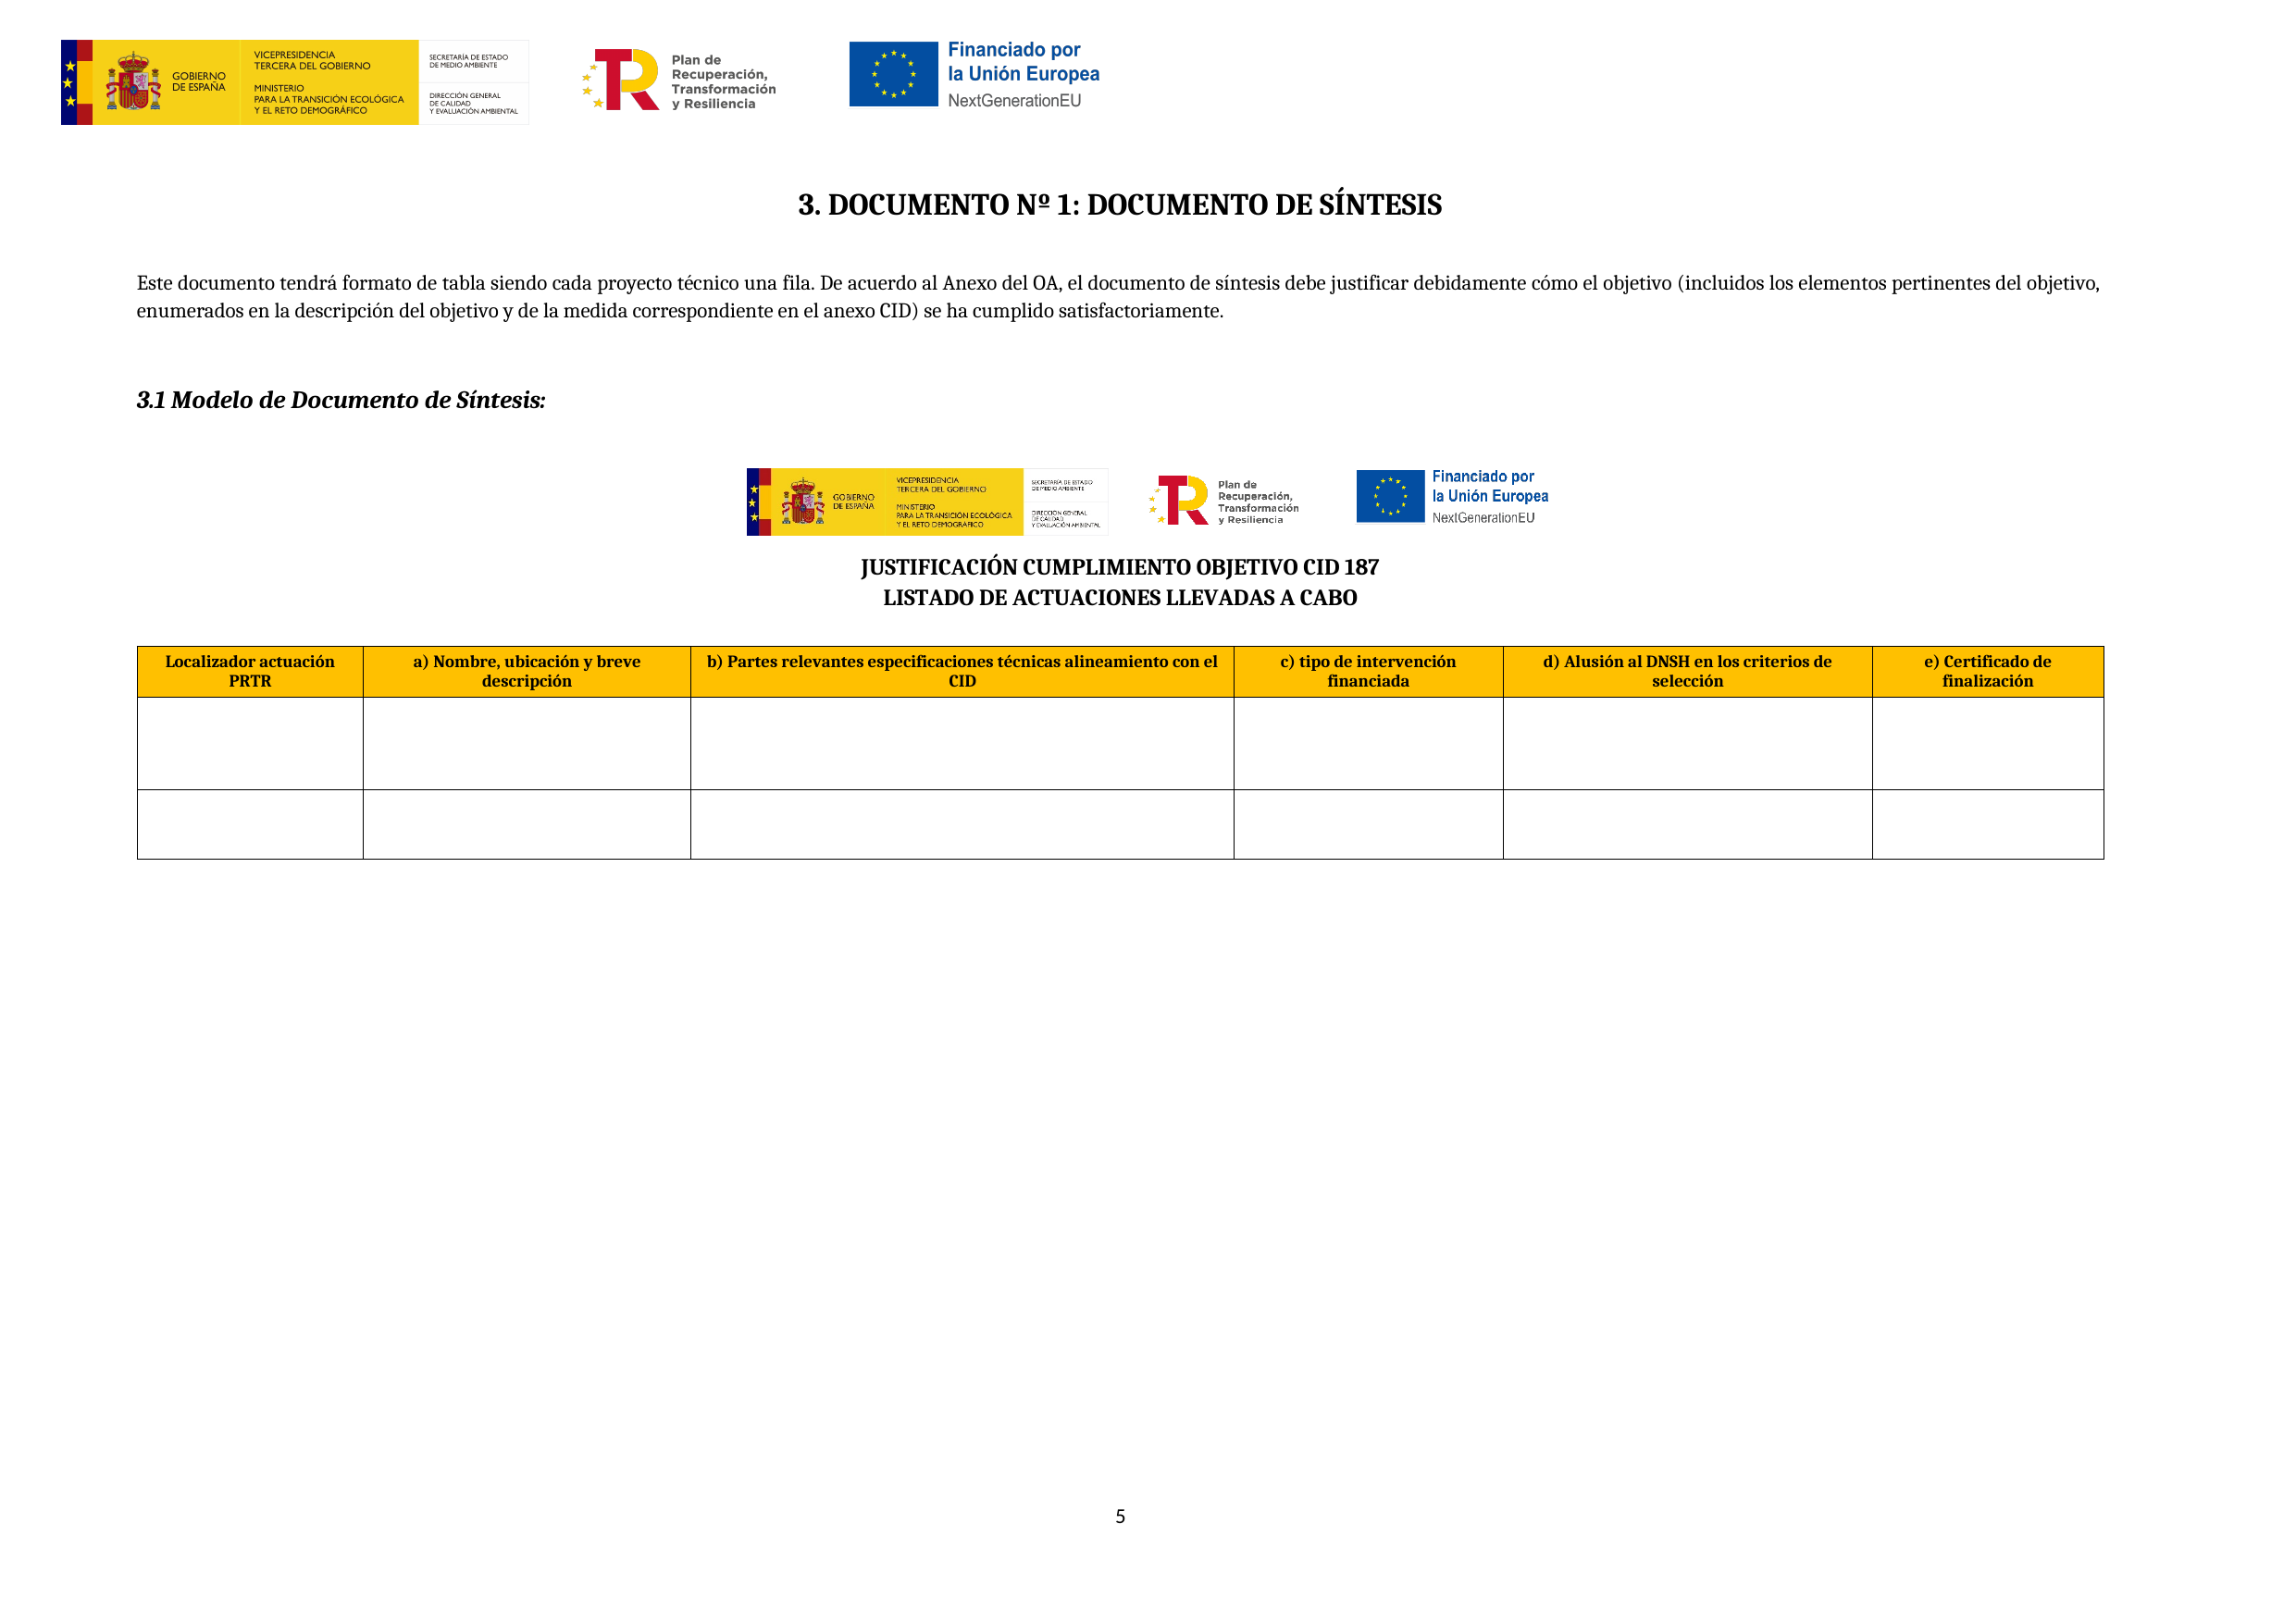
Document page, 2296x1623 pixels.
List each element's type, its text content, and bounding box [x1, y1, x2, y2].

table_header Localizador actuación PRTR [138, 647, 363, 697]
table_header b) Partes relevantes especificaciones técnicas alineamiento con el CID [691, 647, 1234, 697]
table_cell [138, 790, 363, 859]
picture [848, 40, 1099, 112]
picture [747, 468, 1109, 536]
picture [1355, 468, 1548, 527]
table_cell [691, 790, 1234, 859]
text Este documento tendrá formato de tabla siendo cada proyecto técnico una fila. De acuerdo al Anexo del OA, el documento de síntesis debe justificar debidamente cómo el objetivo (incluidos los elementos pertinentes del objetivo, enumerados en la descripción del objetivo y de la medida correspondiente en el anexo CID) se ha cumplido satisfactoriamente. [137, 271, 2104, 324]
table_header a) Nombre, ubicación y breve descripción [364, 647, 690, 697]
table_cell [1235, 698, 1503, 789]
table_cell [364, 698, 690, 789]
table_header d) Alusión al DNSH en los criterios de selección [1504, 647, 1872, 697]
picture [61, 40, 529, 125]
picture [1148, 476, 1298, 525]
table_cell [1504, 698, 1872, 789]
table_cell [364, 790, 690, 859]
table_cell [1504, 790, 1872, 859]
table_header e) Certificado de finalización [1873, 647, 2104, 697]
table_cell [138, 698, 363, 789]
text LISTADO DE ACTUACIONES LLEVADAS A CABO [137, 585, 2104, 612]
table_cell [691, 698, 1234, 789]
table_header c) tipo de intervención financiada [1235, 647, 1503, 697]
subtitle 3.1 Modelo de Documento de Síntesis: [137, 386, 2104, 415]
table_cell [1873, 790, 2104, 859]
table_cell [1235, 790, 1503, 859]
text JUSTIFICACIÓN CUMPLIMIENTO OBJETIVO CID 187 [137, 554, 2104, 580]
table_cell [1873, 698, 2104, 789]
subtitle 3. DOCUMENTO Nº 1: DOCUMENTO DE SÍNTESIS [137, 187, 2104, 223]
picture [582, 49, 776, 110]
